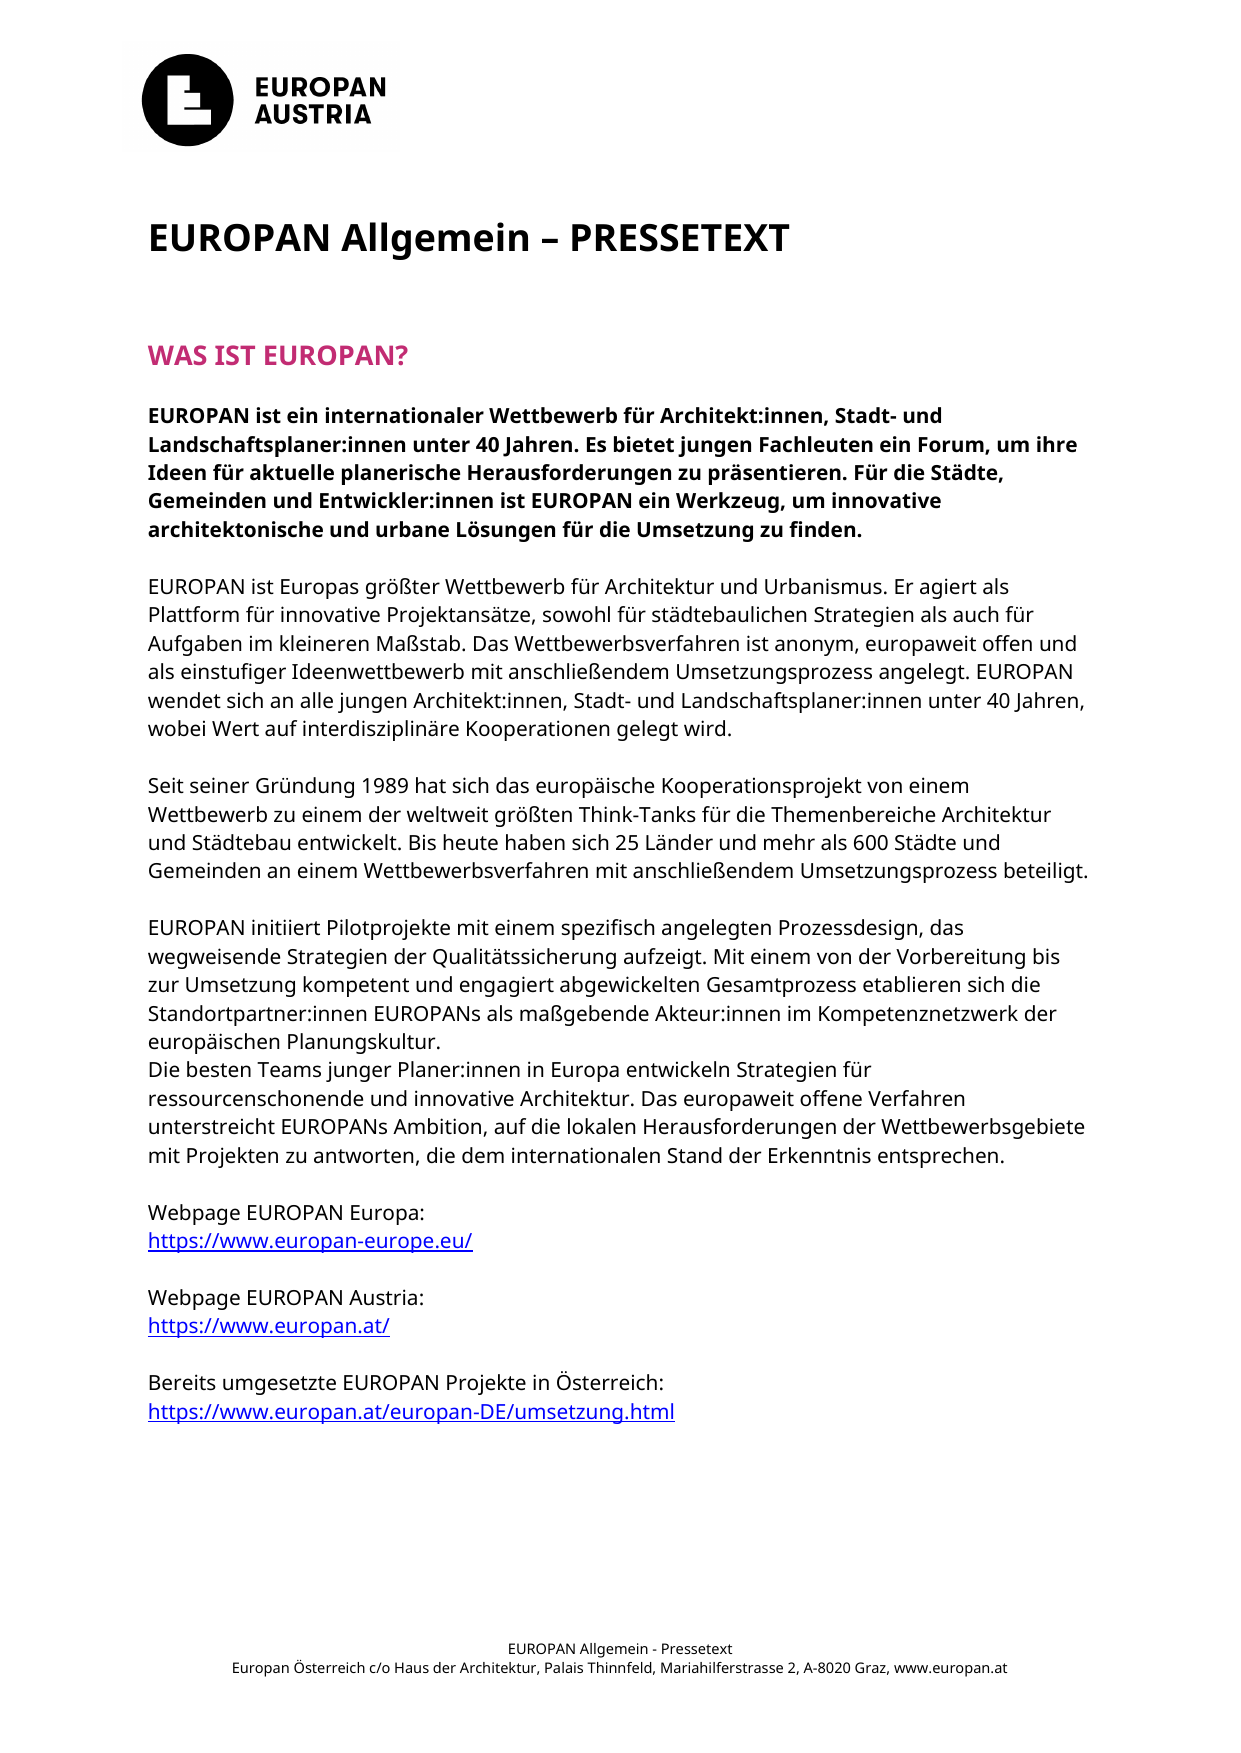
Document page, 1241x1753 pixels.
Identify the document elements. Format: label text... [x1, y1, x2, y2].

text https://www.europan.at/europan-DE/umsetzung.html [148, 1397, 1093, 1425]
text EUROPAN Allgemein – PRESSETEXT [148, 211, 1093, 262]
text EUROPAN ist Europas größter Wettbewerb für Architektur und Urbanismus. Er agiert als Plattform für innovative Projektansätze, sowohl für städtebaulichen Strategien als auch für Aufgaben im kleineren Maßstab. Das Wettbewerbsverfahren ist anonym, europaweit offen und als einstufiger Ideenwettbewerb mit anschließendem Umsetzungsprozess angelegt. EUROPAN wendet sich an alle jungen Architekt:innen, Stadt- und Landschaftsplaner:innen unter 40 Jahren, wobei Wert auf interdisziplinäre Kooperationen gelegt wird. Seit seiner Gründung 1989 hat sich das europäische Kooperationsprojekt von einem Wettbewerb zu einem der weltweit größten Think-Tanks für die Themenbereiche Architektur und Städtebau entwickelt. Bis heute haben sich 25 Länder und mehr als 600 Städte und Gemeinden an einem Wettbewerbsverfahren mit anschließendem Umsetzungsprozess beteiligt. [148, 572, 1093, 885]
text Webpage EUROPAN Europa: [148, 1198, 1093, 1226]
text Webpage EUROPAN Austria: [148, 1283, 1093, 1312]
text Bereits umgesetzte EUROPAN Projekte in Österreich: [148, 1368, 1093, 1397]
text EUROPAN initiiert Pilotprojekte mit einem spezifisch angelegten Prozessdesign, das wegweisende Strategien der Qualitätssicherung aufzeigt. Mit einem von der Vorbereitung bis zur Umsetzung kompetent und engagiert abgewickelten Gesamtprozess etablieren sich die Standortpartner:innen EUROPANs als maßgebende Akteur:innen im Kompetenznetzwerk der europäischen Planungskultur. [148, 913, 1093, 1056]
text https://www.europan.at/ [148, 1312, 1093, 1340]
picture [122, 41, 400, 152]
text Die besten Teams junger Planer:innen in Europa entwickeln Strategien für ressourcenschonende und innovative Architektur. Das europaweit offene Verfahren unterstreicht EUROPANs Ambition, auf die lokalen Herausforderungen der Wettbewerbsgebiete mit Projekten zu antworten, die dem internationalen Stand der Erkenntnis entsprechen. [148, 1056, 1093, 1169]
text WAS IST EUROPAN? [148, 299, 1093, 373]
text https://www.europan-europe.eu/ [148, 1226, 1093, 1255]
text EUROPAN ist ein internationaler Wettbewerb für Architekt:innen, Stadt- und Landschaftsplaner:innen unter 40 Jahren. Es bietet jungen Fachleuten ein Forum, um ihre Ideen für aktuelle planerische Herausforderungen zu präsentieren. Für die Städte, Gemeinden und Entwickler:innen ist EUROPAN ein Werkzeug, um innovative architektonische und urbane Lösungen für die Umsetzung zu finden. [148, 401, 1093, 543]
